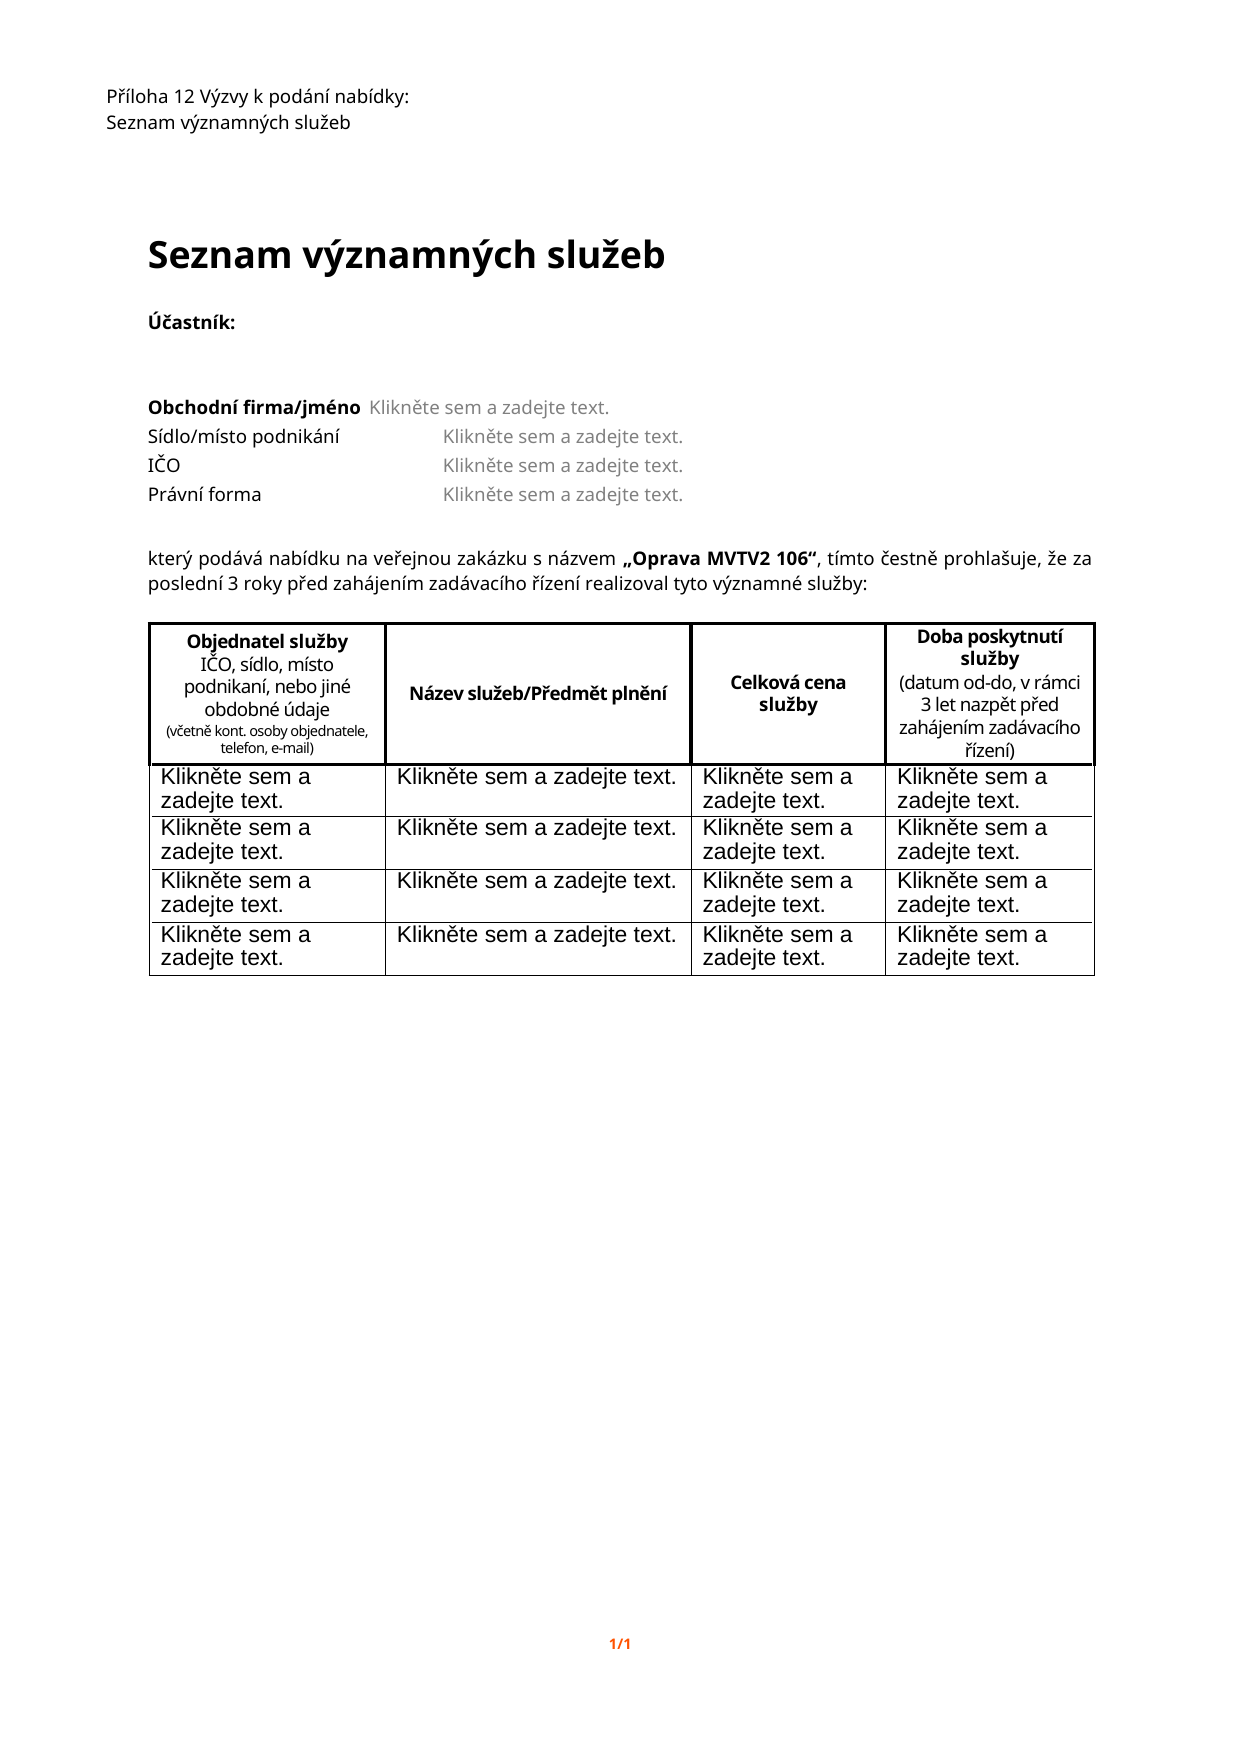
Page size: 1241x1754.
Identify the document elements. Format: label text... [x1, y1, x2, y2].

text Sídlo/místo podnikání [148, 420, 1093, 449]
text IČO [148, 449, 1093, 478]
text Právní forma [148, 478, 1093, 507]
table_header Objednatel služby IČO, sídlo, místo podnikaní, nebo jiné obdobné údaje (včetně kont. osoby objednatele, telefon, e-mail) [151, 625, 384, 763]
text který podává nabídku na veřejnou zakázku s názvem „Oprava MVTV2 106“, tímto čestně prohlašuje, že za poslední 3 roky před zahájením zadávacího řízení realizoval tyto významné služby: [148, 545, 1093, 596]
table_header Celková cena služby [693, 625, 884, 763]
table_header Doba poskytnutí služby (datum od-do, v rámci 3 let nazpět před zahájením zadávacího řízení) [887, 625, 1093, 763]
title Seznam významných služeb [148, 228, 1093, 279]
text Obchodní firma/jméno [148, 391, 1093, 420]
text Účastník: [148, 304, 1093, 335]
table_header Název služeb/Předmět plnění [387, 625, 689, 763]
